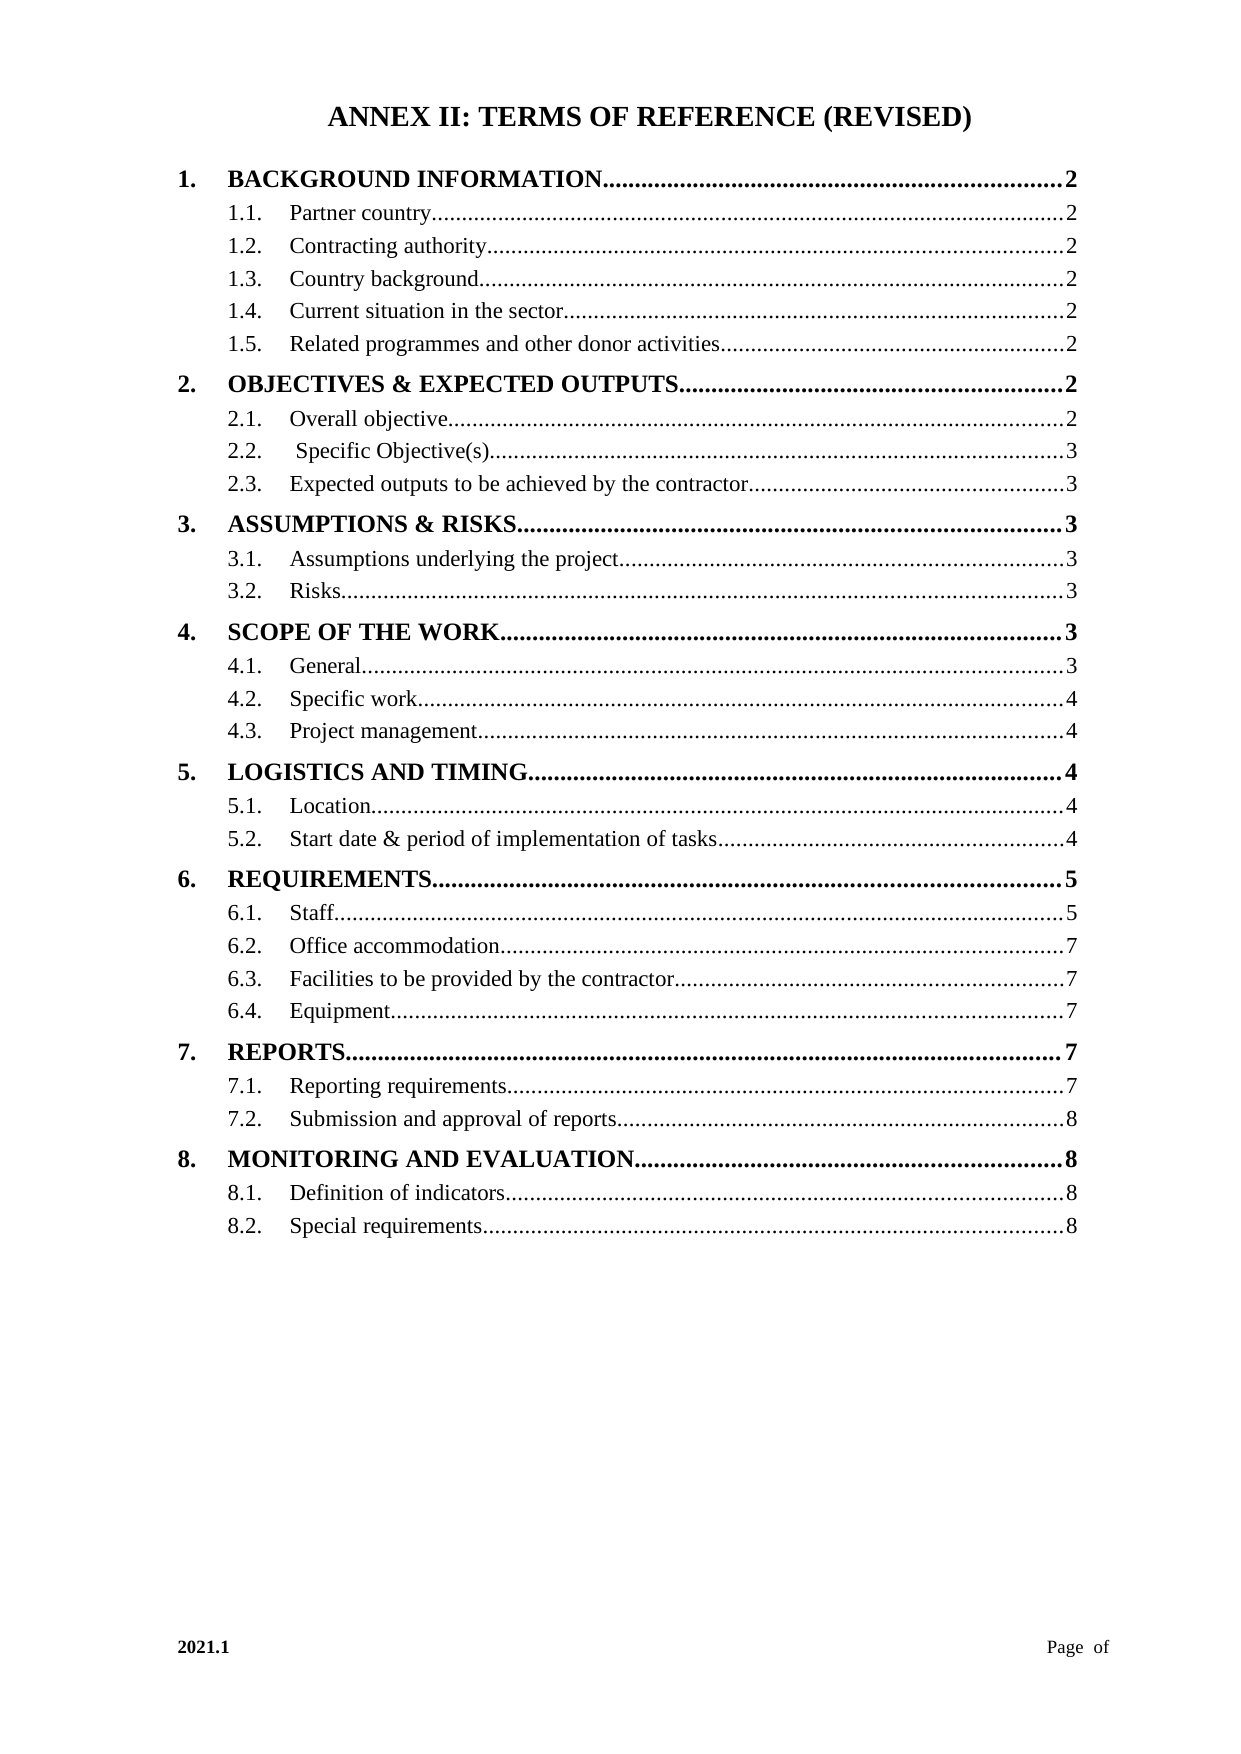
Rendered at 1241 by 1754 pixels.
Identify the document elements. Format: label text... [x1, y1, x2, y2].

title ANNEX II: TERMS OF REFERENCE (REVISED) [177, 99, 1122, 132]
text 4.2. Specific work 4 [227, 684, 1047, 711]
text 6.4. Equipment 7 [227, 997, 1047, 1024]
text 3.1. Assumptions underlying the project 3 [227, 544, 1047, 571]
text 4.1. General 3 [227, 652, 1047, 678]
text 4. SCOPE OF THE WORK 3 [177, 616, 1047, 646]
text 7. REPORTS 7 [177, 1036, 1047, 1066]
text 1.2. Contracting authority 2 [227, 232, 1047, 258]
text 3. ASSUMPTIONS & RISKS 3 [177, 509, 1047, 538]
text 5.1. Location 4 [227, 792, 1047, 818]
text 6.3. Facilities to be provided by the contractor 7 [227, 964, 1047, 991]
text 2.2. Specific Objective(s) 3 [227, 437, 1047, 464]
text 8. MONITORING AND EVALUATION 8 [177, 1144, 1047, 1173]
text 1.5. Related programmes and other donor activities 2 [227, 330, 1047, 357]
text 2. OBJECTIVES & EXPECTED OUTPUTS 2 [177, 369, 1047, 398]
text 5.2. Start date & period of implementation of tasks 4 [227, 824, 1047, 851]
text 1.3. Country background 2 [227, 264, 1047, 291]
text 6. REQUIREMENTS 5 [177, 864, 1047, 893]
text 7.1. Reporting requirements 7 [227, 1072, 1047, 1098]
text 7.2. Submission and approval of reports 8 [227, 1104, 1047, 1131]
text 5. LOGISTICS AND TIMING 4 [177, 756, 1047, 786]
text 8.1. Definition of indicators 8 [227, 1179, 1047, 1206]
text 1. BACKGROUND INFORMATION 2 [177, 164, 1047, 193]
text 2.1. Overall objective 2 [227, 404, 1047, 431]
text 6.1. Staff 5 [227, 899, 1047, 926]
text 8.2. Special requirements 8 [227, 1212, 1047, 1238]
text 2.3. Expected outputs to be achieved by the contractor 3 [227, 470, 1047, 497]
text 1.4. Current situation in the sector 2 [227, 297, 1047, 324]
text 4.3. Project management 4 [227, 717, 1047, 744]
text 3.2. Risks 3 [227, 577, 1047, 604]
text 1.1. Partner country 2 [227, 199, 1047, 226]
text 6.2. Office accommodation 7 [227, 932, 1047, 958]
